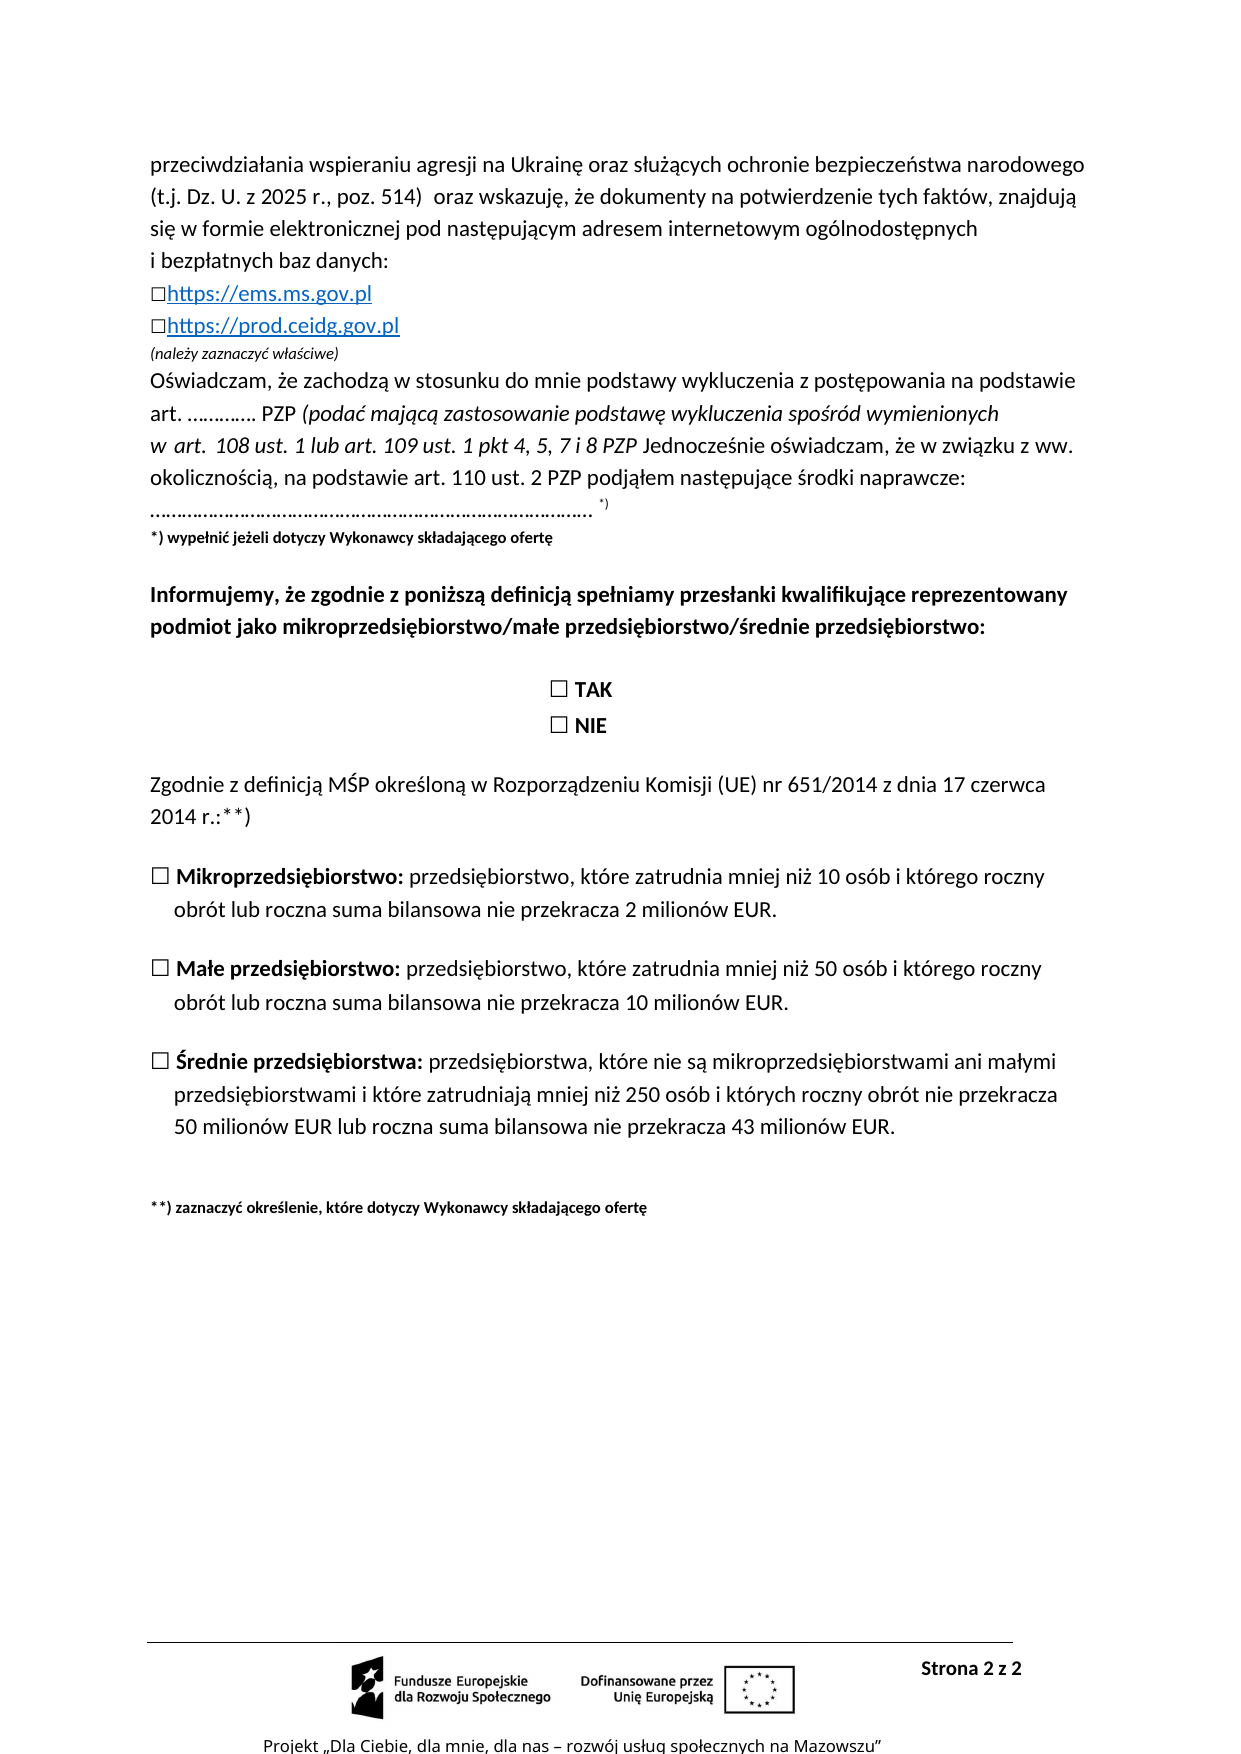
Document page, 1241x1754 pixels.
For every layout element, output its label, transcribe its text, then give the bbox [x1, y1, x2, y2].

text TAK [209, 673, 1090, 705]
text *) wypełnić jeżeli dotyczy Wykonawcy składającego ofertę [150, 527, 1090, 548]
text Małe przedsiębiorstwo: przedsiębiorstwo, które zatrudnia mniej niż 50 osób i którego roczny obrót lub roczna suma bilansowa nie przekracza 10 milionów EUR. [150, 952, 1090, 1016]
text **) zaznaczyć określenie, które dotyczy Wykonawcy składającego ofertę [150, 1197, 1090, 1217]
text https://ems.ms.gov.pl [150, 279, 1090, 307]
text (należy zaznaczyć właściwe) [150, 343, 1090, 363]
text NIE [209, 709, 1090, 741]
text https://prod.ceidg.gov.pl [150, 311, 1090, 339]
text Zgodnie z definicją MŚP określoną w Rozporządzeniu Komisji (UE) nr 651/2014 z dnia 17 czerwca 2014 r.:**) [150, 770, 1090, 831]
text Oświadczam, że zachodzą w stosunku do mnie podstawy wykluczenia z postępowania na podstawie art. …………. PZP (podać mającą zastosowanie podstawę wykluczenia spośród wymienionych w art. 108 ust. 1 lub art. 109 ust. 1 pkt 4, 5, 7 i 8 PZP Jednocześnie oświadczam, że w związku z ww. okolicznością, na podstawie art. 110 ust. 2 PZP podjąłem następujące środki naprawcze: ………………………………………………………………………… *) [150, 366, 1090, 523]
text Informujemy, że zgodnie z poniższą definicją spełniamy przesłanki kwalifikujące reprezentowany podmiot jako mikroprzedsiębiorstwo/małe przedsiębiorstwo/średnie przedsiębiorstwo: [150, 580, 1090, 640]
picture [336, 1643, 810, 1735]
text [150, 150, 1090, 274]
text Mikroprzedsiębiorstwo: przedsiębiorstwo, które zatrudnia mniej niż 10 osób i którego roczny obrót lub roczna suma bilansowa nie przekracza 2 milionów EUR. [150, 860, 1090, 923]
text Średnie przedsiębiorstwa: przedsiębiorstwa, które nie są mikroprzedsiębiorstwami ani małymi przedsiębiorstwami i które zatrudniają mniej niż 250 osób i których roczny obrót nie przekracza 50 milionów EUR lub roczna suma bilansowa nie przekracza 43 milionów EUR. [150, 1045, 1090, 1141]
